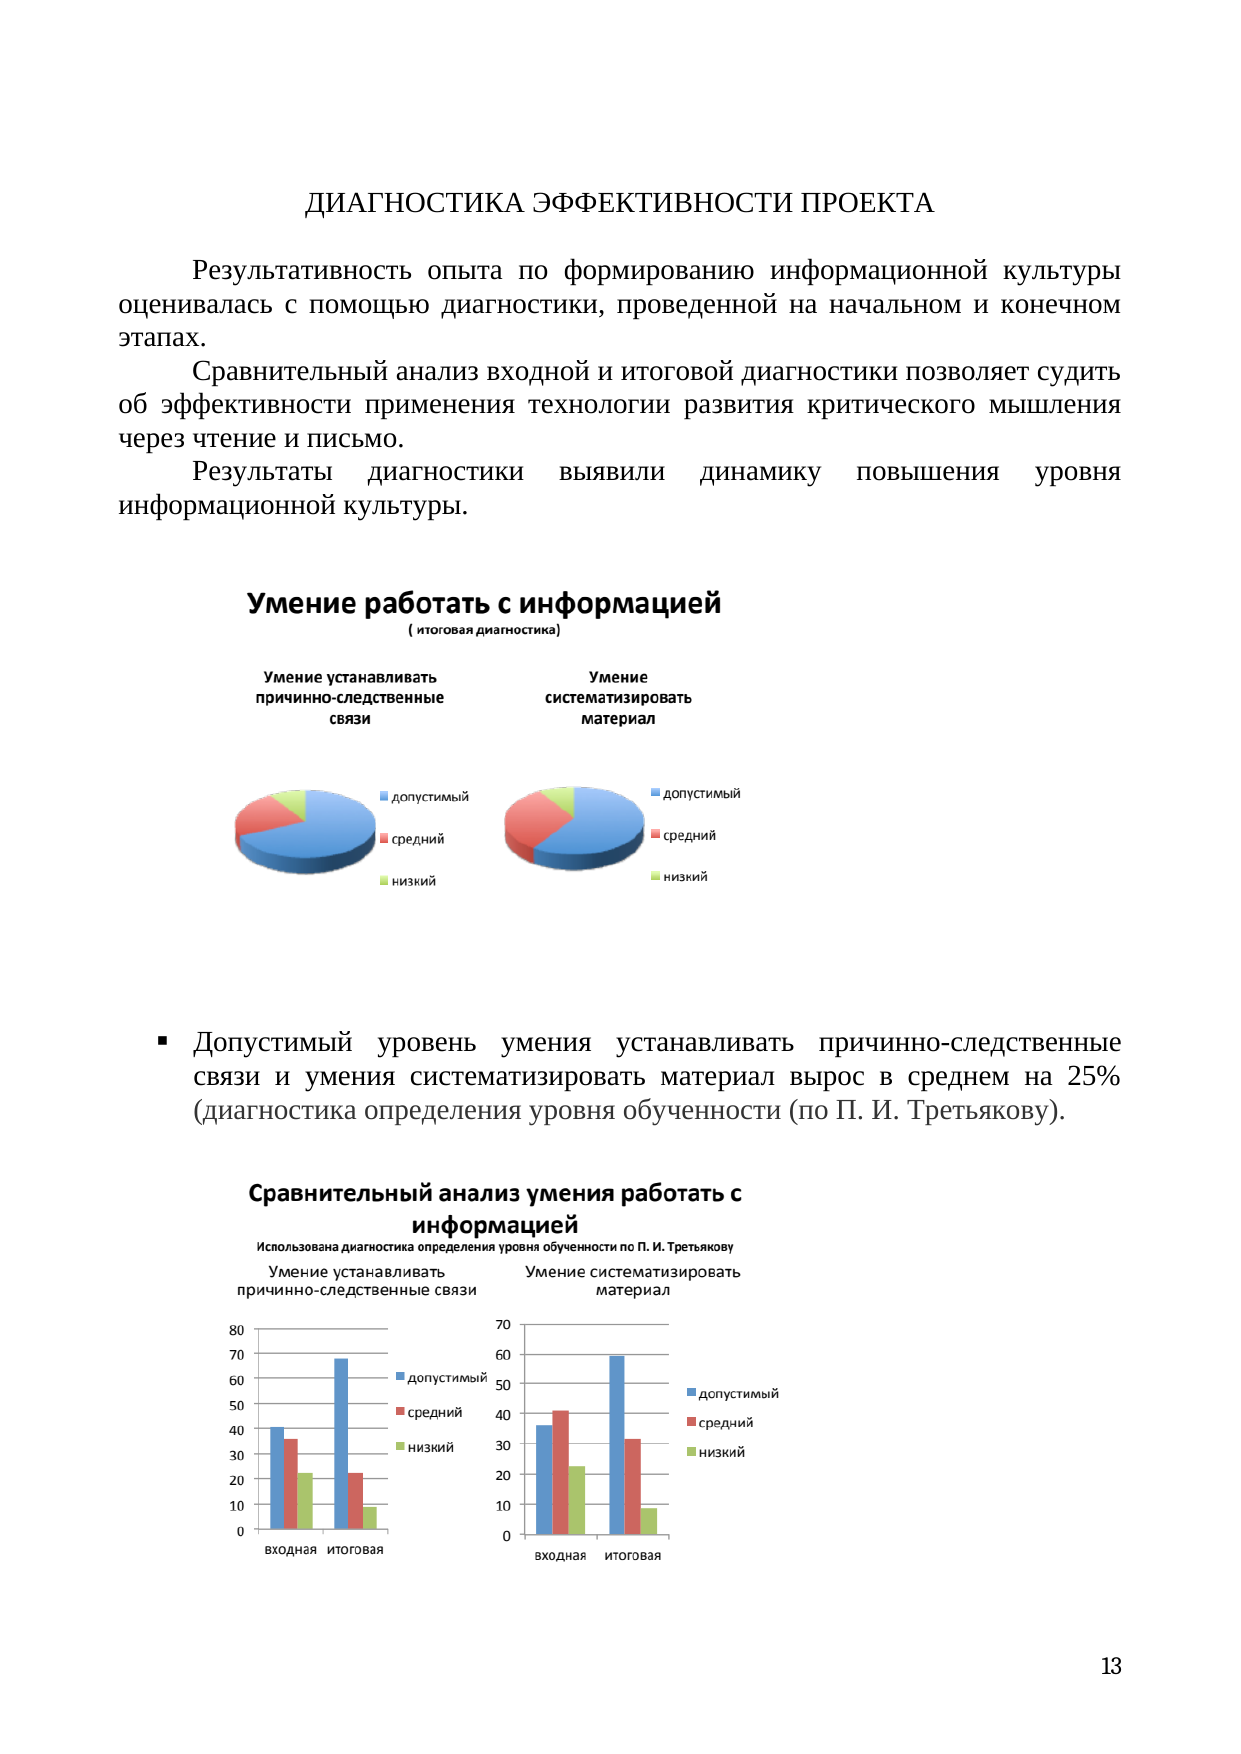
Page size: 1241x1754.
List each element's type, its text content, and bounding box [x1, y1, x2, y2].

text ДИАГНОСТИКА ЭФФЕКТИВНОСТИ ПРОЕКТА [118, 185, 1122, 219]
list Допустимый уровень умения устанавливать причинно-следственные связи и умения систематизировать материал вырос в среднем на 25% (диагностика определения уровня обученности (по П. И. Третьякову). [156, 1024, 1122, 1125]
text Результаты диагностики выявили динамику повышения уровня информационной культуры. [118, 453, 1122, 521]
text Результативность опыта по формированию информационной культуры оценивалась с помощью диагностики, проведенной на начальном и конечном этапах. [118, 252, 1122, 353]
text Сравнительный анализ входной и итоговой диагностики позволяет судить об эффективности применения технологии развития критического мышления через чтение и письмо. [118, 353, 1122, 453]
